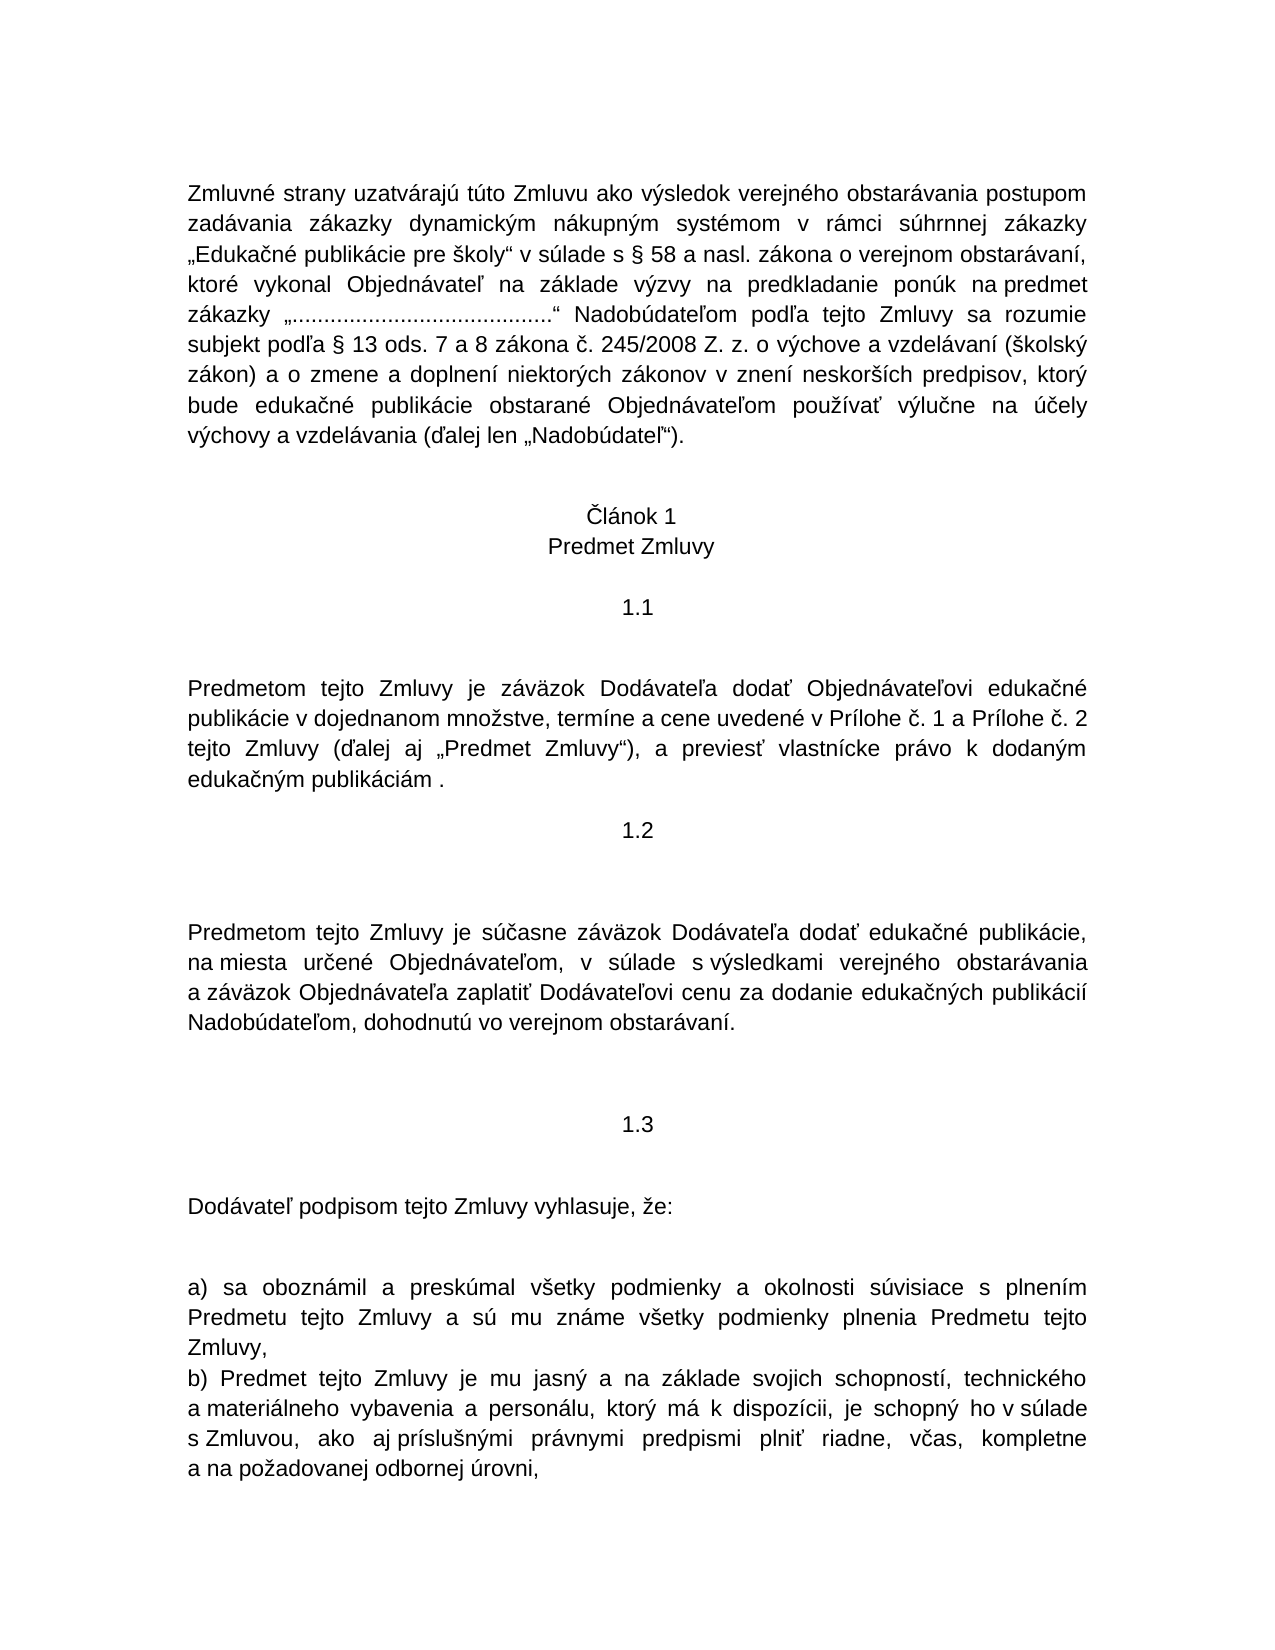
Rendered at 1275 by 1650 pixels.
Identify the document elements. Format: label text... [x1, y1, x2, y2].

text 1.2 [187, 817, 1087, 843]
text Dodávateľ podpisom tejto Zmluvy vyhlasuje, že: [187, 1162, 1087, 1219]
text a) sa oboznámil a preskúmal všetky podmienky a okolnosti súvisiace s plnením Predmetu tejto Zmluvy a sú mu známe všetky podmienky plnenia Predmetu tejto Zmluvy, b) Predmet tejto Zmluvy je mu jasný a na základe svojich schopností, technického a materiálneho vybavenia a personálu, ktorý má k dispozícii, je schopný ho v súlade s Zmluvou, ako aj príslušnými právnymi predpismi plniť riadne, včas, kompletne a na požadovanej odbornej úrovni, [187, 1244, 1087, 1482]
text 1.3 [187, 1111, 1087, 1138]
text Predmetom tejto Zmluvy je záväzok Dodávateľa dodať Objednávateľovi edukačné publikácie v dojednanom množstve, termíne a cene uvedené v Prílohe č. 1 a Prílohe č. 2 tejto Zmluvy (ďalej aj „Predmet Zmluvy“), a previesť vlastnícke právo k dodaným edukačným publikáciám . [187, 645, 1087, 792]
text Predmetom tejto Zmluvy je súčasne záväzok Dodávateľa dodať edukačné publikácie, na miesta určené Objednávateľom, v súlade s výsledkami verejného obstarávania a záväzok Objednávateľa zaplatiť Dodávateľovi cenu za dodanie edukačných publikácií Nadobúdateľom, dohodnutú vo verejnom obstarávaní. [187, 919, 1087, 1036]
text Zmluvné strany uzatvárajú túto Zmluvu ako výsledok verejného obstarávania postupom zadávania zákazky dynamickým nákupným systémom v rámci súhrnnej zákazky „Edukačné publikácie pre školy“ v súlade s § 58 a nasl. zákona o verejnom obstarávaní, ktoré vykonal Objednávateľ na základe výzvy na predkladanie ponúk na predmet zákazky „.........................................“ Nadobúdateľom podľa tejto Zmluvy sa rozumie subjekt podľa § 13 ods. 7 a 8 zákona č. 245/2008 Z. z. o výchove a vzdelávaní (školský zákon) a o zmene a doplnení niektorých zákonov v znení neskorších predpisov, ktorý bude edukačné publikácie obstarané Objednávateľom používať výlučne na účely výchovy a vzdelávania (ďalej len „Nadobúdateľ“). [187, 150, 1087, 448]
text Článok 1 Predmet Zmluvy 1.1 [187, 473, 1087, 620]
